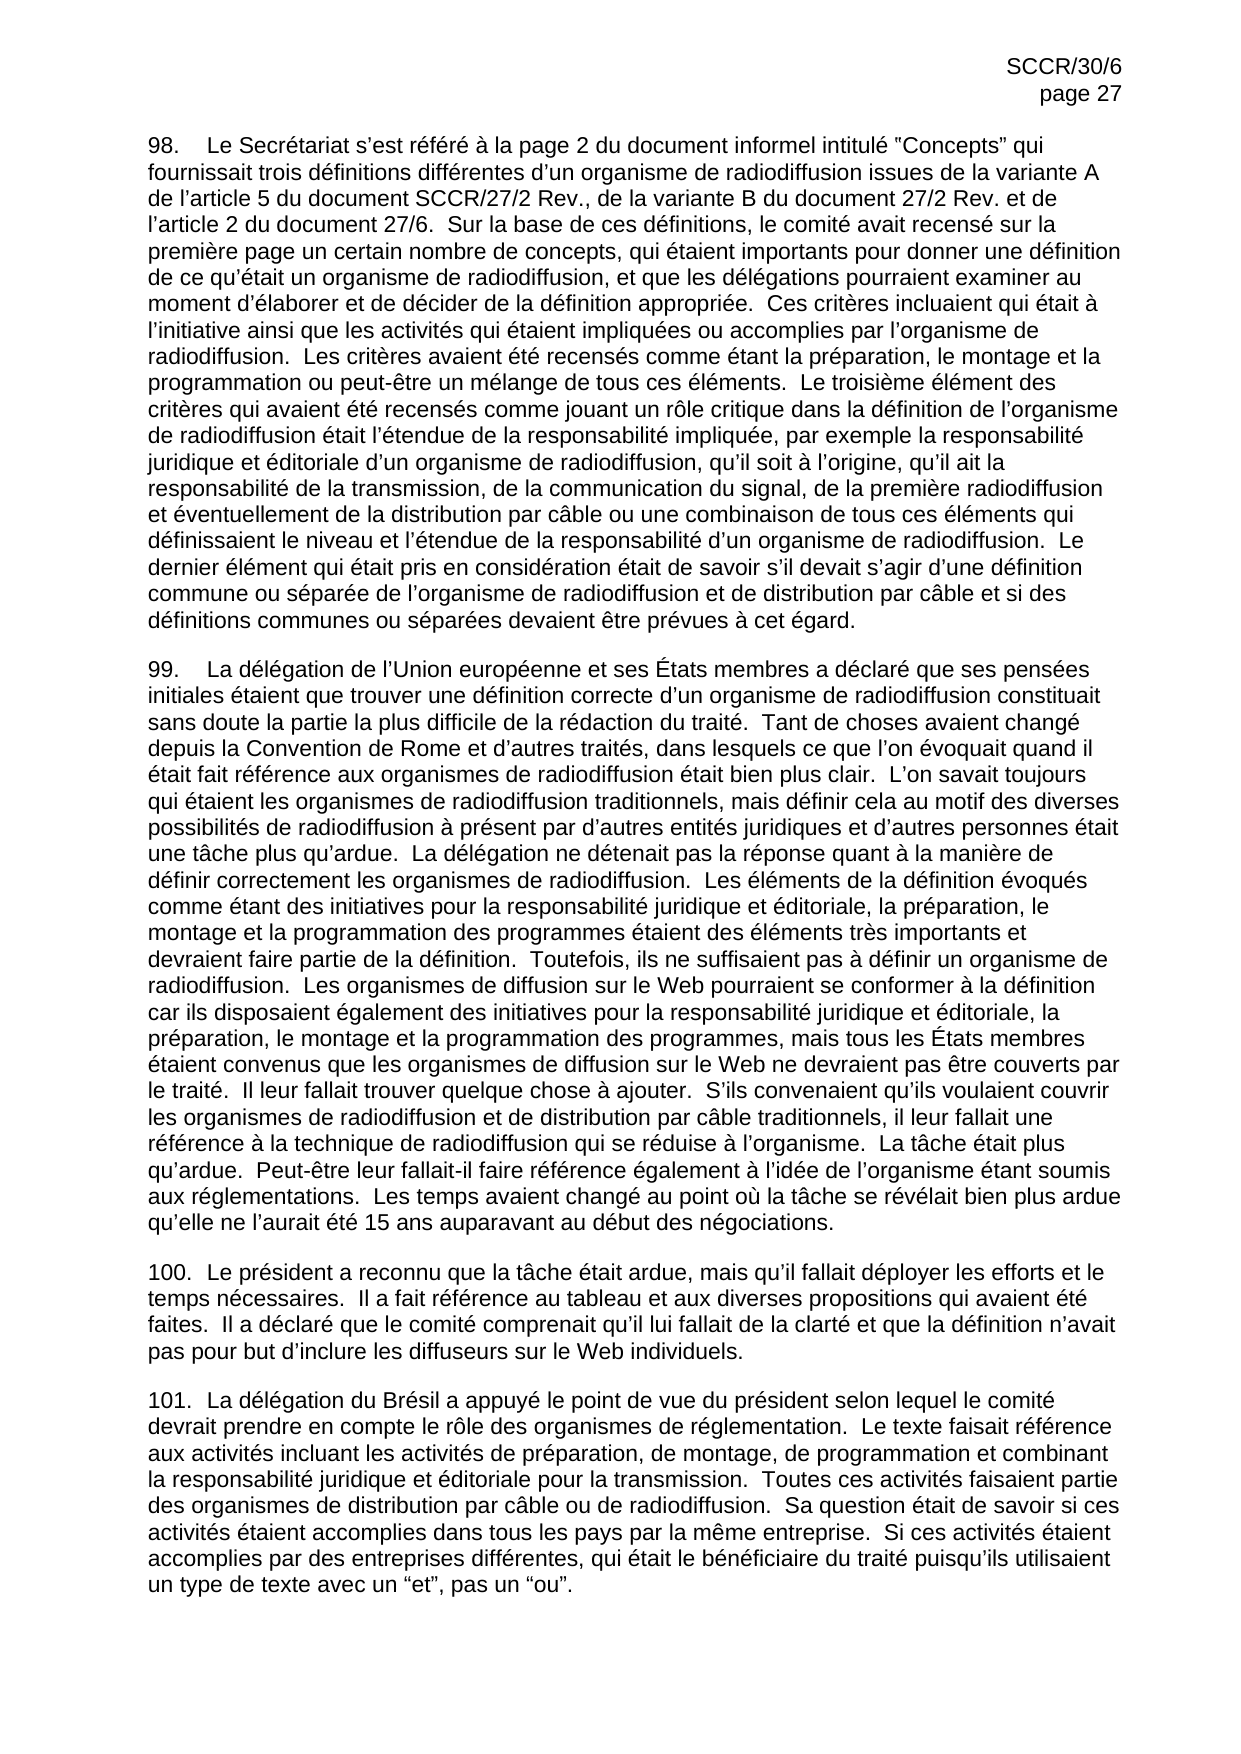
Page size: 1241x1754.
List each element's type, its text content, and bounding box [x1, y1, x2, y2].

text Le président a reconnu que la tâche était ardue, mais qu’il fallait déployer les efforts et le temps nécessaires. Il a fait référence au tableau et aux diverses propositions qui avaient été faites. Il a déclaré que le comité comprenait qu’il lui fallait de la clarté et que la définition n’avait pas pour but d’inclure les diffuseurs sur le Web individuels. [148, 1258, 1122, 1364]
text La délégation du Brésil a appuyé le point de vue du président selon lequel le comité devrait prendre en compte le rôle des organismes de réglementation. Le texte faisait référence aux activités incluant les activités de préparation, de montage, de programmation et combinant la responsabilité juridique et éditoriale pour la transmission. Toutes ces activités faisaient partie des organismes de distribution par câble ou de radiodiffusion. Sa question était de savoir si ces activités étaient accomplies dans tous les pays par la même entreprise. Si ces activités étaient accomplies par des entreprises différentes, qui était le bénéficiaire du traité puisqu’ils utilisaient un type de texte avec un “et”, pas un “ou”. [148, 1387, 1122, 1598]
text Le Secrétariat s’est référé à la page 2 du document informel intitulé ‟Concepts” qui fournissait trois définitions différentes d’un organisme de radiodiffusion issues de la variante A de l’article 5 du document SCCR/27/2 Rev., de la variante B du document 27/2 Rev. et de l’article 2 du document 27/6. Sur la base de ces définitions, le comité avait recensé sur la première page un certain nombre de concepts, qui étaient importants pour donner une définition de ce qu’était un organisme de radiodiffusion, et que les délégations pourraient examiner au moment d’élaborer et de décider de la définition appropriée. Ces critères incluaient qui était à l’initiative ainsi que les activités qui étaient impliquées ou accomplies par l’organisme de radiodiffusion. Les critères avaient été recensés comme étant la préparation, le montage et la programmation ou peut-être un mélange de tous ces éléments. Le troisième élément des critères qui avaient été recensés comme jouant un rôle critique dans la définition de l’organisme de radiodiffusion était l’étendue de la responsabilité impliquée, par exemple la responsabilité juridique et éditoriale d’un organisme de radiodiffusion, qu’il soit à l’origine, qu’il ait la responsabilité de la transmission, de la communication du signal, de la première radiodiffusion et éventuellement de la distribution par câble ou une combinaison de tous ces éléments qui définissaient le niveau et l’étendue de la responsabilité d’un organisme de radiodiffusion. Le dernier élément qui était pris en considération était de savoir s’il devait s’agir d’une définition commune ou séparée de l’organisme de radiodiffusion et de distribution par câble et si des définitions communes ou séparées devaient être prévues à cet égard. [148, 132, 1122, 633]
text La délégation de l’Union européenne et ses États membres a déclaré que ses pensées initiales étaient que trouver une définition correcte d’un organisme de radiodiffusion constituait sans doute la partie la plus difficile de la rédaction du traité. Tant de choses avaient changé depuis la Convention de Rome et d’autres traités, dans lesquels ce que l’on évoquait quand il était fait référence aux organismes de radiodiffusion était bien plus clair. L’on savait toujours qui étaient les organismes de radiodiffusion traditionnels, mais définir cela au motif des diverses possibilités de radiodiffusion à présent par d’autres entités juridiques et d’autres personnes était une tâche plus qu’ardue. La délégation ne détenait pas la réponse quant à la manière de définir correctement les organismes de radiodiffusion. Les éléments de la définition évoqués comme étant des initiatives pour la responsabilité juridique et éditoriale, la préparation, le montage et la programmation des programmes étaient des éléments très importants et devraient faire partie de la définition. Toutefois, ils ne suffisaient pas à définir un organisme de radiodiffusion. Les organismes de diffusion sur le Web pourraient se conformer à la définition car ils disposaient également des initiatives pour la responsabilité juridique et éditoriale, la préparation, le montage et la programmation des programmes, mais tous les États membres étaient convenus que les organismes de diffusion sur le Web ne devraient pas être couverts par le traité. Il leur fallait trouver quelque chose à ajouter. S’ils convenaient qu’ils voulaient couvrir les organismes de radiodiffusion et de distribution par câble traditionnels, il leur fallait une référence à la technique de radiodiffusion qui se réduise à l’organisme. La tâche était plus qu’ardue. Peut-être leur fallait-il faire référence également à l’idée de l’organisme étant soumis aux réglementations. Les temps avaient changé au point où la tâche se révélait bien plus ardue qu’elle ne l’aurait été 15 ans auparavant au début des négociations. [148, 656, 1122, 1236]
